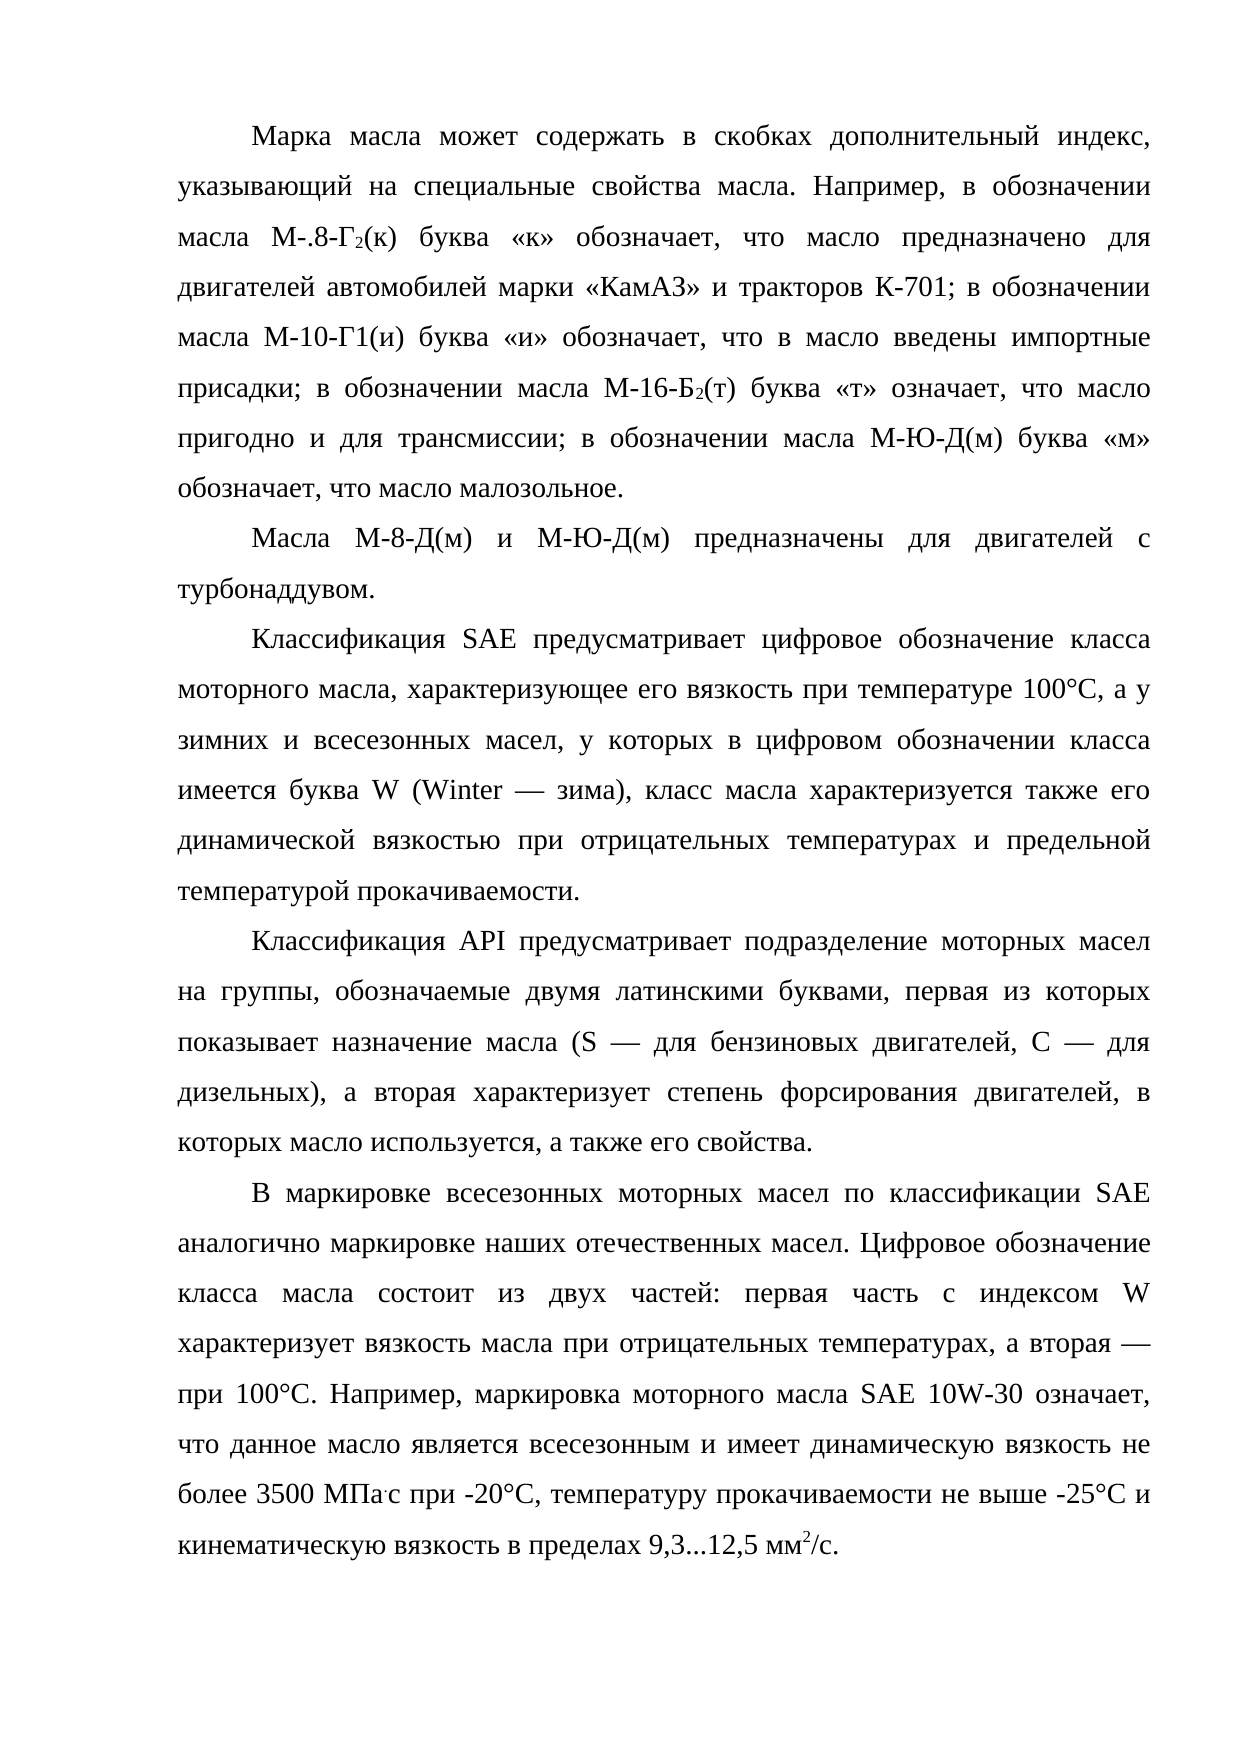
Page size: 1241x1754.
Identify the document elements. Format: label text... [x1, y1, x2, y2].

text Классификация SAE предусматривает цифровое обозначение класса моторного масла, характеризующее его вязкость при температуре 100°С, а у зимних и всесезонных масел, у которых в цифровом обозначении класса имеется буква W (Winter — зима), класс масла характеризуется также его динамической вязкостью при отрицательных температурах и предельной температурой прокачиваемости. [177, 621, 1152, 906]
text В маркировке всесезонных моторных масел по классификации SAE аналогично маркировке наших отечественных масел. Цифровое обозначение класса масла состоит из двух частей: первая часть с индексом W характеризует вязкость масла при отрицательных температурах, а вторая — при 100°С. Например, маркировка моторного масла SAE 10W-30 означает, что данное масло является всесезонным и имеет динамическую вязкость не более 3500 МПа.с при -20°С, температуру прокачиваемости не выше -25°С и кинематическую вязкость в пределах 9,3...12,5 мм2/с. [177, 1175, 1152, 1560]
text Классификация API предусматривает подразделение моторных масел на группы, обозначаемые двумя латинскими буквами, первая из которых показывает назначение масла (S — для бензиновых двигателей, С — для дизельных), а вторая характеризует степень форсирования двигателей, в которых масло используется, а также его свойства. [177, 923, 1152, 1158]
text Марка масла может содержать в скобках дополнительный индекс, указывающий на специальные свойства масла. Например, в обозначении масла М-.8-Г2(к) буква «к» обозначает, что масло предназначено для двигателей автомобилей марки «КамАЗ» и тракторов К-701; в обозначении масла М-10-Г1(и) буква «и» обозначает, что в масло введены импортные присадки; в обозначении масла М-16-Б2(т) буква «т» означает, что масло пригодно и для трансмиссии; в обозначении масла М-Ю-Д(м) буква «м» обозначает, что масло малозольное. [177, 118, 1152, 504]
text Масла М-8-Д(м) и М-Ю-Д(м) предназначены для двигателей с турбонаддувом. [177, 521, 1152, 604]
